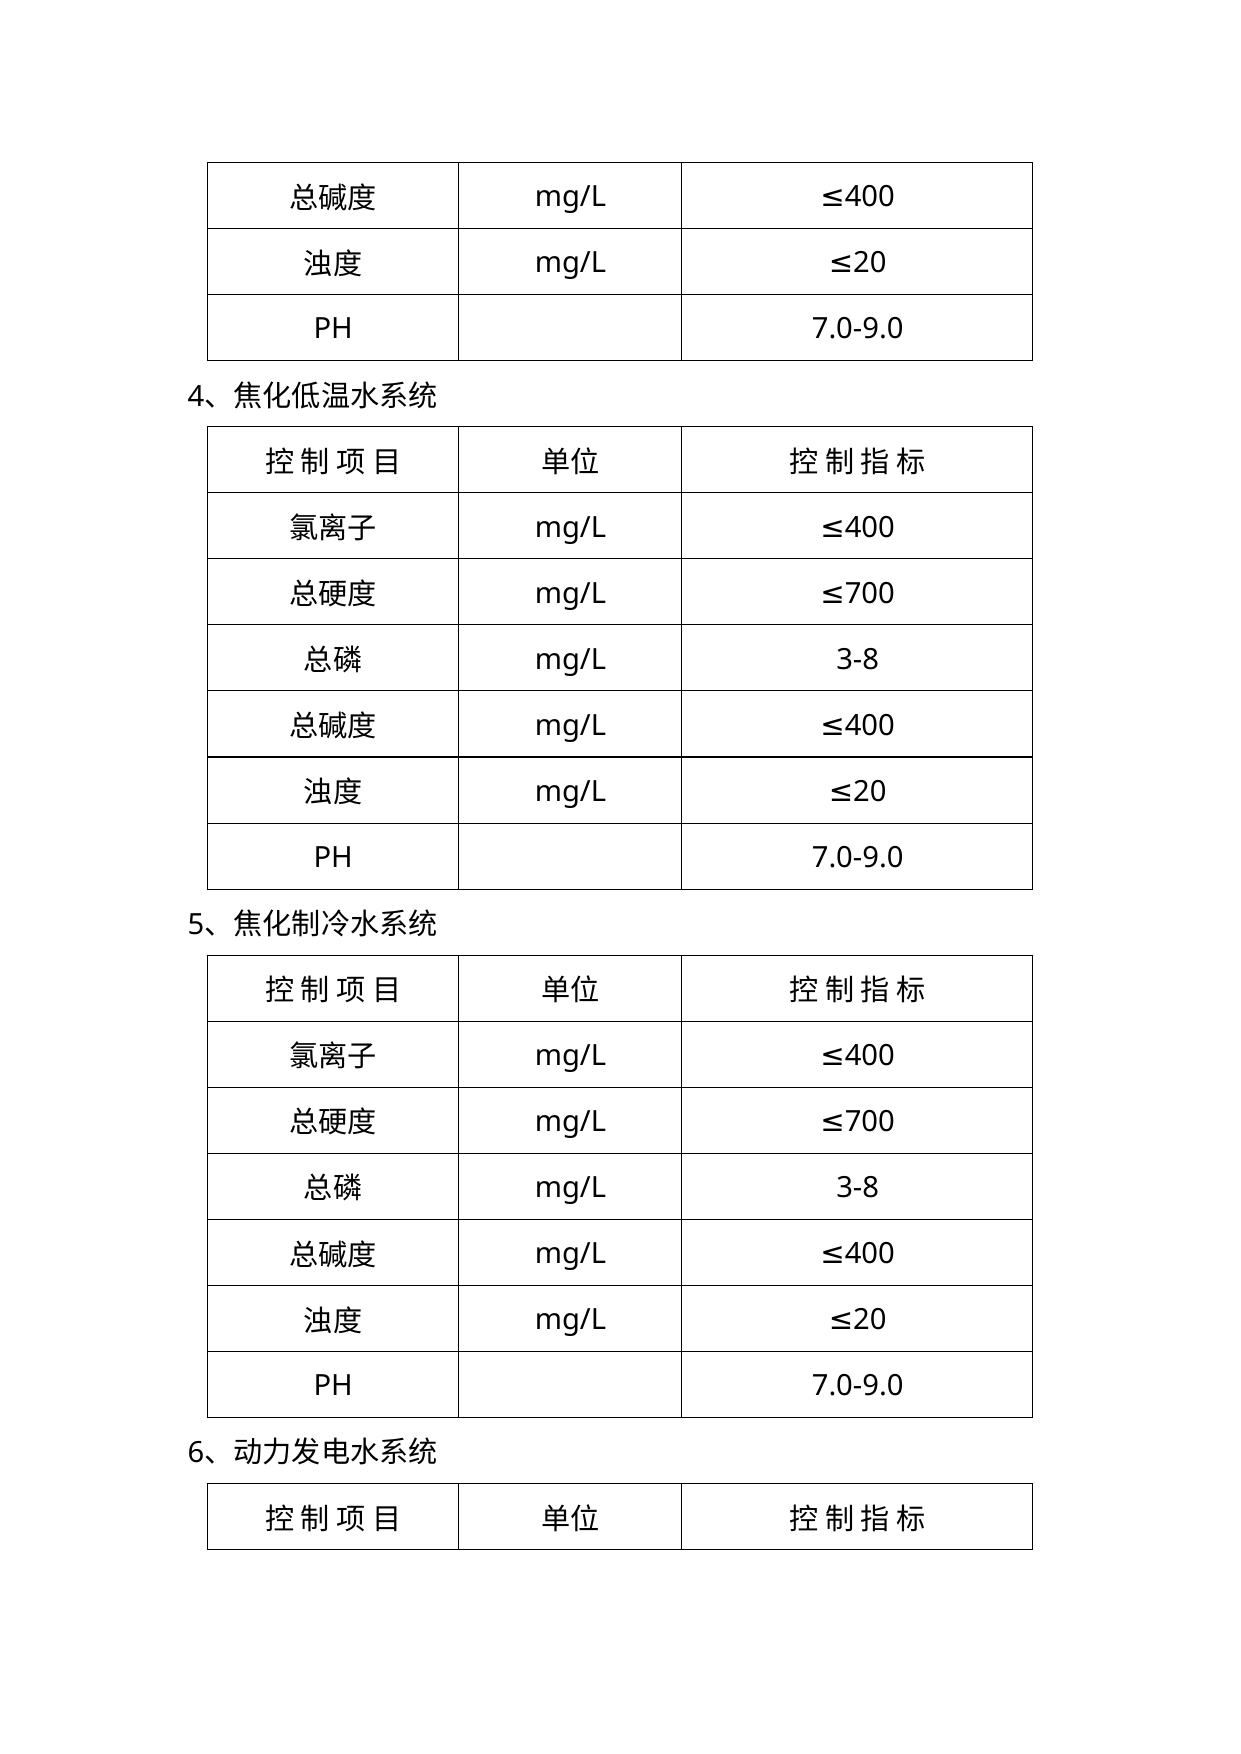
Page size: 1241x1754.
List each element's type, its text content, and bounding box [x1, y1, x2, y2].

table_cell mg/L [459, 493, 681, 558]
table_header 控 制 指 标 [682, 1484, 1032, 1549]
table_cell 浊度 [208, 1286, 458, 1351]
table_cell mg/L [459, 758, 681, 822]
table_cell 总硬度 [208, 1088, 458, 1153]
text 6、动力发电水系统 [187, 1418, 1053, 1483]
table_cell 7.0-9.0 [682, 824, 1032, 888]
table_cell mg/L [459, 229, 681, 294]
table_cell 总碱度 [208, 163, 458, 228]
text 5、焦化制冷水系统 [187, 889, 1053, 954]
table_cell 3-8 [682, 625, 1032, 690]
table_header 单位 [459, 427, 681, 492]
table_cell ≤20 [682, 758, 1032, 822]
table_cell [459, 824, 681, 888]
table_cell mg/L [459, 625, 681, 690]
table_cell 总磷 [208, 625, 458, 690]
table_cell mg/L [459, 1088, 681, 1153]
table_cell 氯离子 [208, 493, 458, 558]
table_cell ≤700 [682, 1088, 1032, 1153]
table_cell ≤20 [682, 229, 1032, 294]
table_cell ≤20 [682, 1286, 1032, 1351]
table_cell 7.0-9.0 [682, 1352, 1032, 1417]
table_cell mg/L [459, 1022, 681, 1087]
table_cell 浊度 [208, 229, 458, 294]
table_cell 总硬度 [208, 559, 458, 624]
text 4、焦化低温水系统 [187, 361, 1053, 426]
table_header 控 制 指 标 [682, 956, 1032, 1021]
table_cell PH [208, 295, 458, 360]
table_cell mg/L [459, 559, 681, 624]
table_cell 总磷 [208, 1154, 458, 1219]
table_header 单位 [459, 1484, 681, 1549]
table_cell mg/L [459, 1286, 681, 1351]
table_header 控 制 项 目 [208, 427, 458, 492]
table_cell ≤400 [682, 1220, 1032, 1285]
table_cell 氯离子 [208, 1022, 458, 1087]
table_cell PH [208, 1352, 458, 1417]
table_cell 总碱度 [208, 1220, 458, 1285]
table_cell ≤700 [682, 559, 1032, 624]
table_cell mg/L [459, 163, 681, 228]
table_cell ≤400 [682, 493, 1032, 558]
table_cell ≤400 [682, 691, 1032, 756]
table_cell 总碱度 [208, 691, 458, 756]
table_cell ≤400 [682, 1022, 1032, 1087]
table_header 控 制 指 标 [682, 427, 1032, 492]
table_header 控 制 项 目 [208, 956, 458, 1021]
table_cell ≤400 [682, 163, 1032, 228]
table_cell 3-8 [682, 1154, 1032, 1219]
table_cell mg/L [459, 691, 681, 756]
table_cell 7.0-9.0 [682, 295, 1032, 360]
table_cell [459, 295, 681, 360]
table_cell PH [208, 824, 458, 888]
table_cell mg/L [459, 1154, 681, 1219]
table_header 单位 [459, 956, 681, 1021]
table_cell [459, 1352, 681, 1417]
table_cell 浊度 [208, 758, 458, 822]
table_cell mg/L [459, 1220, 681, 1285]
table_header 控 制 项 目 [208, 1484, 458, 1549]
